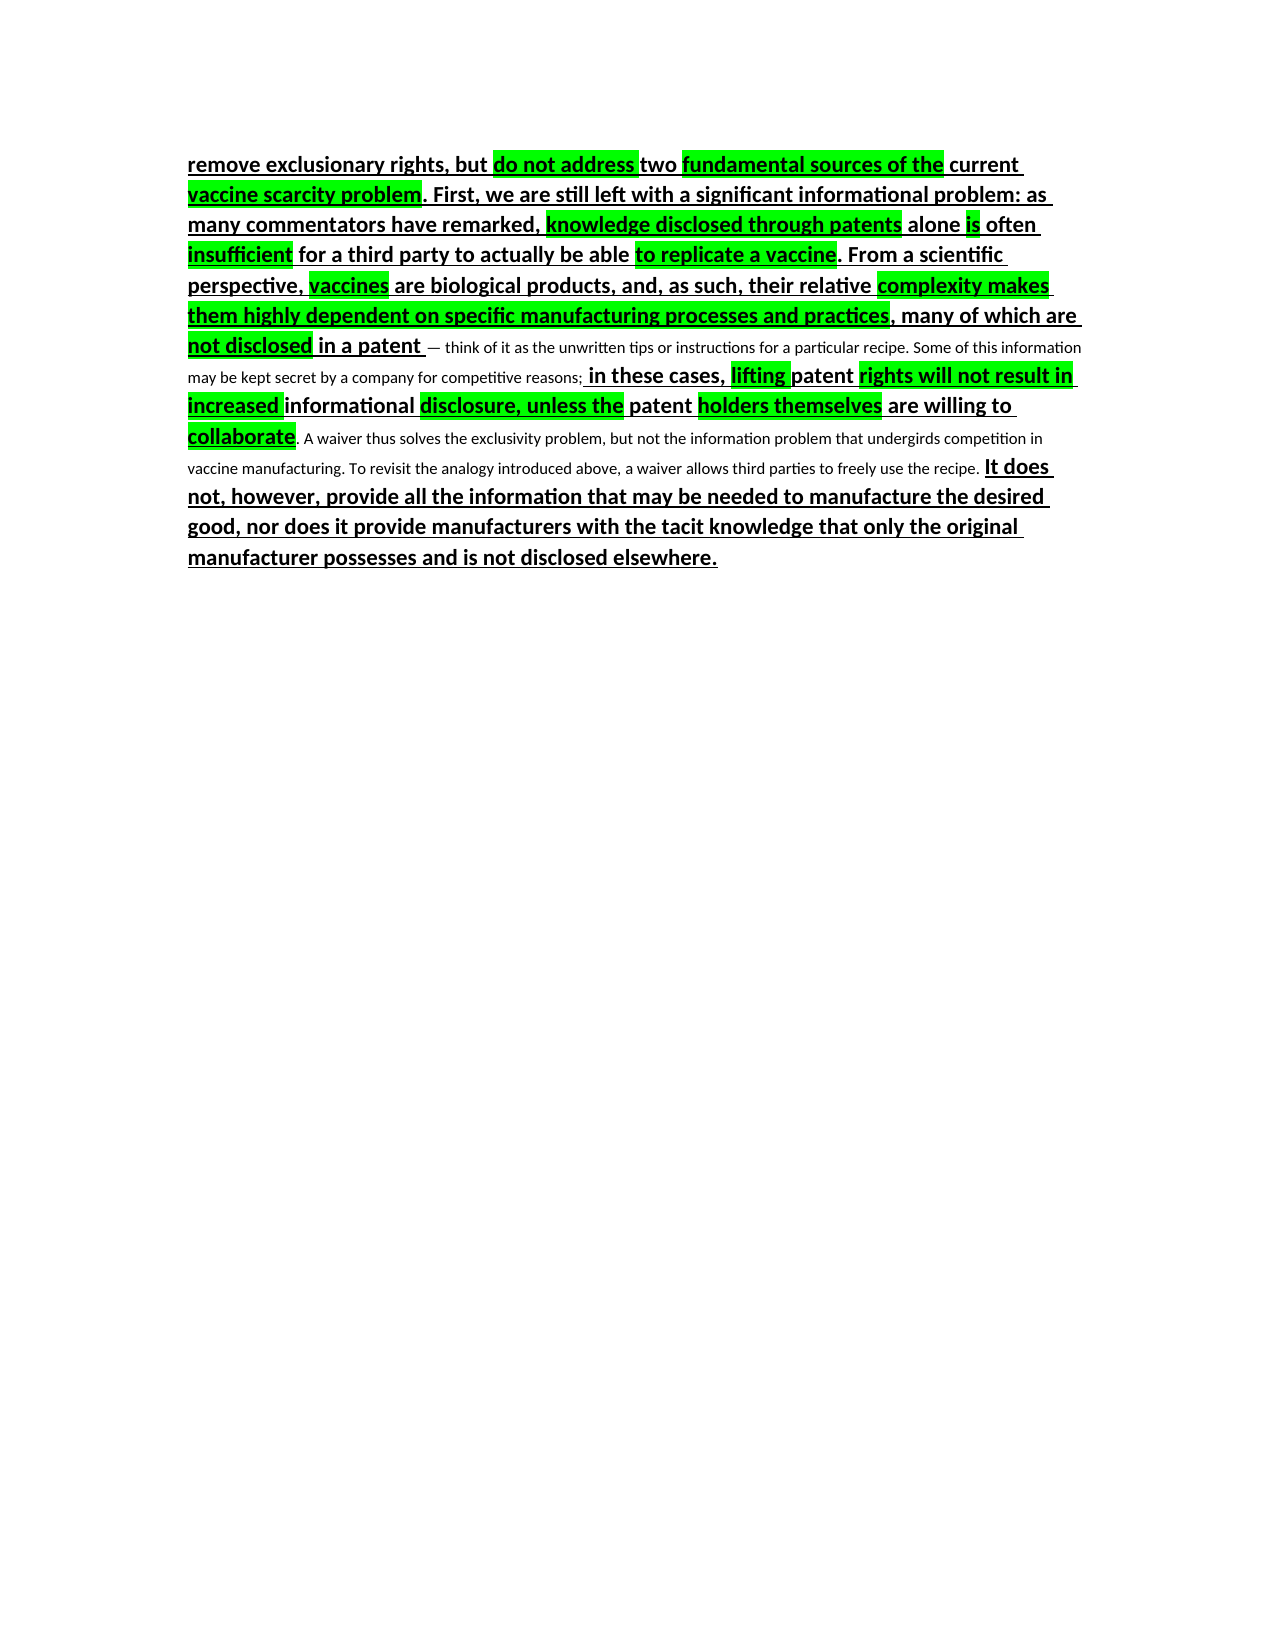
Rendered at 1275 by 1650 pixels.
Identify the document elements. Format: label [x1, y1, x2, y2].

text [187, 150, 1087, 571]
